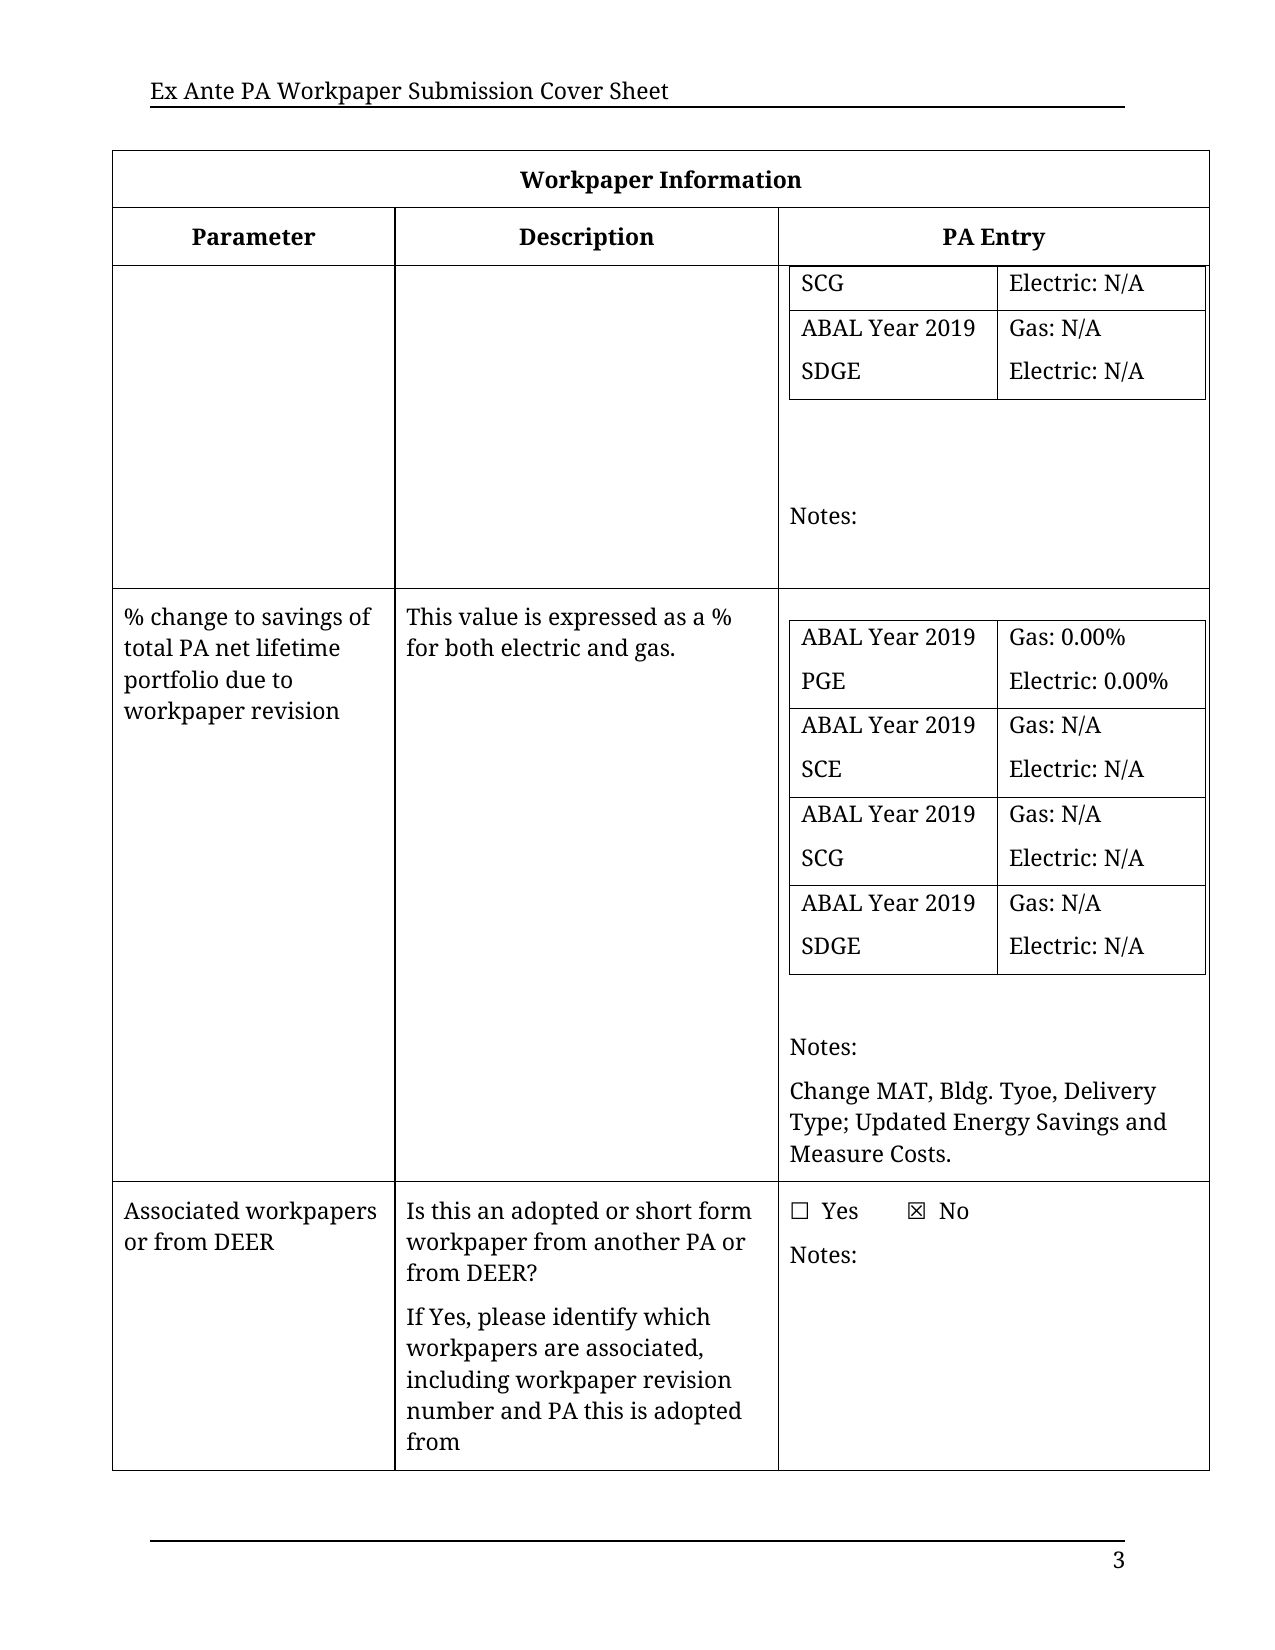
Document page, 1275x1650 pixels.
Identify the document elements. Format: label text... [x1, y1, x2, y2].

table_cell PA Entry [779, 208, 1209, 264]
table_cell Notes: [779, 266, 1209, 587]
table_cell Associated workpapers or from DEER [113, 1182, 394, 1470]
table_cell Yes No Notes: [779, 1182, 1209, 1470]
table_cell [396, 266, 778, 587]
table_cell Parameter [113, 208, 394, 264]
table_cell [113, 266, 394, 587]
table_header Workpaper Information [113, 151, 1209, 207]
table_cell Description [396, 208, 778, 264]
table_cell This value is expressed as a % for both electric and gas. [396, 589, 778, 1181]
table_cell % change to savings of total PA net lifetime portfolio due to workpaper revision [113, 589, 394, 1181]
table_cell Is this an adopted or short form workpaper from another PA or from DEER? If Yes, please identify which workpapers are associated, including workpaper revision number and PA this is adopted from [396, 1182, 778, 1470]
table_cell Notes: Change MAT, Bldg. Tyoe, Delivery Type; Updated Energy Savings and Measure Costs. [779, 589, 1209, 1181]
